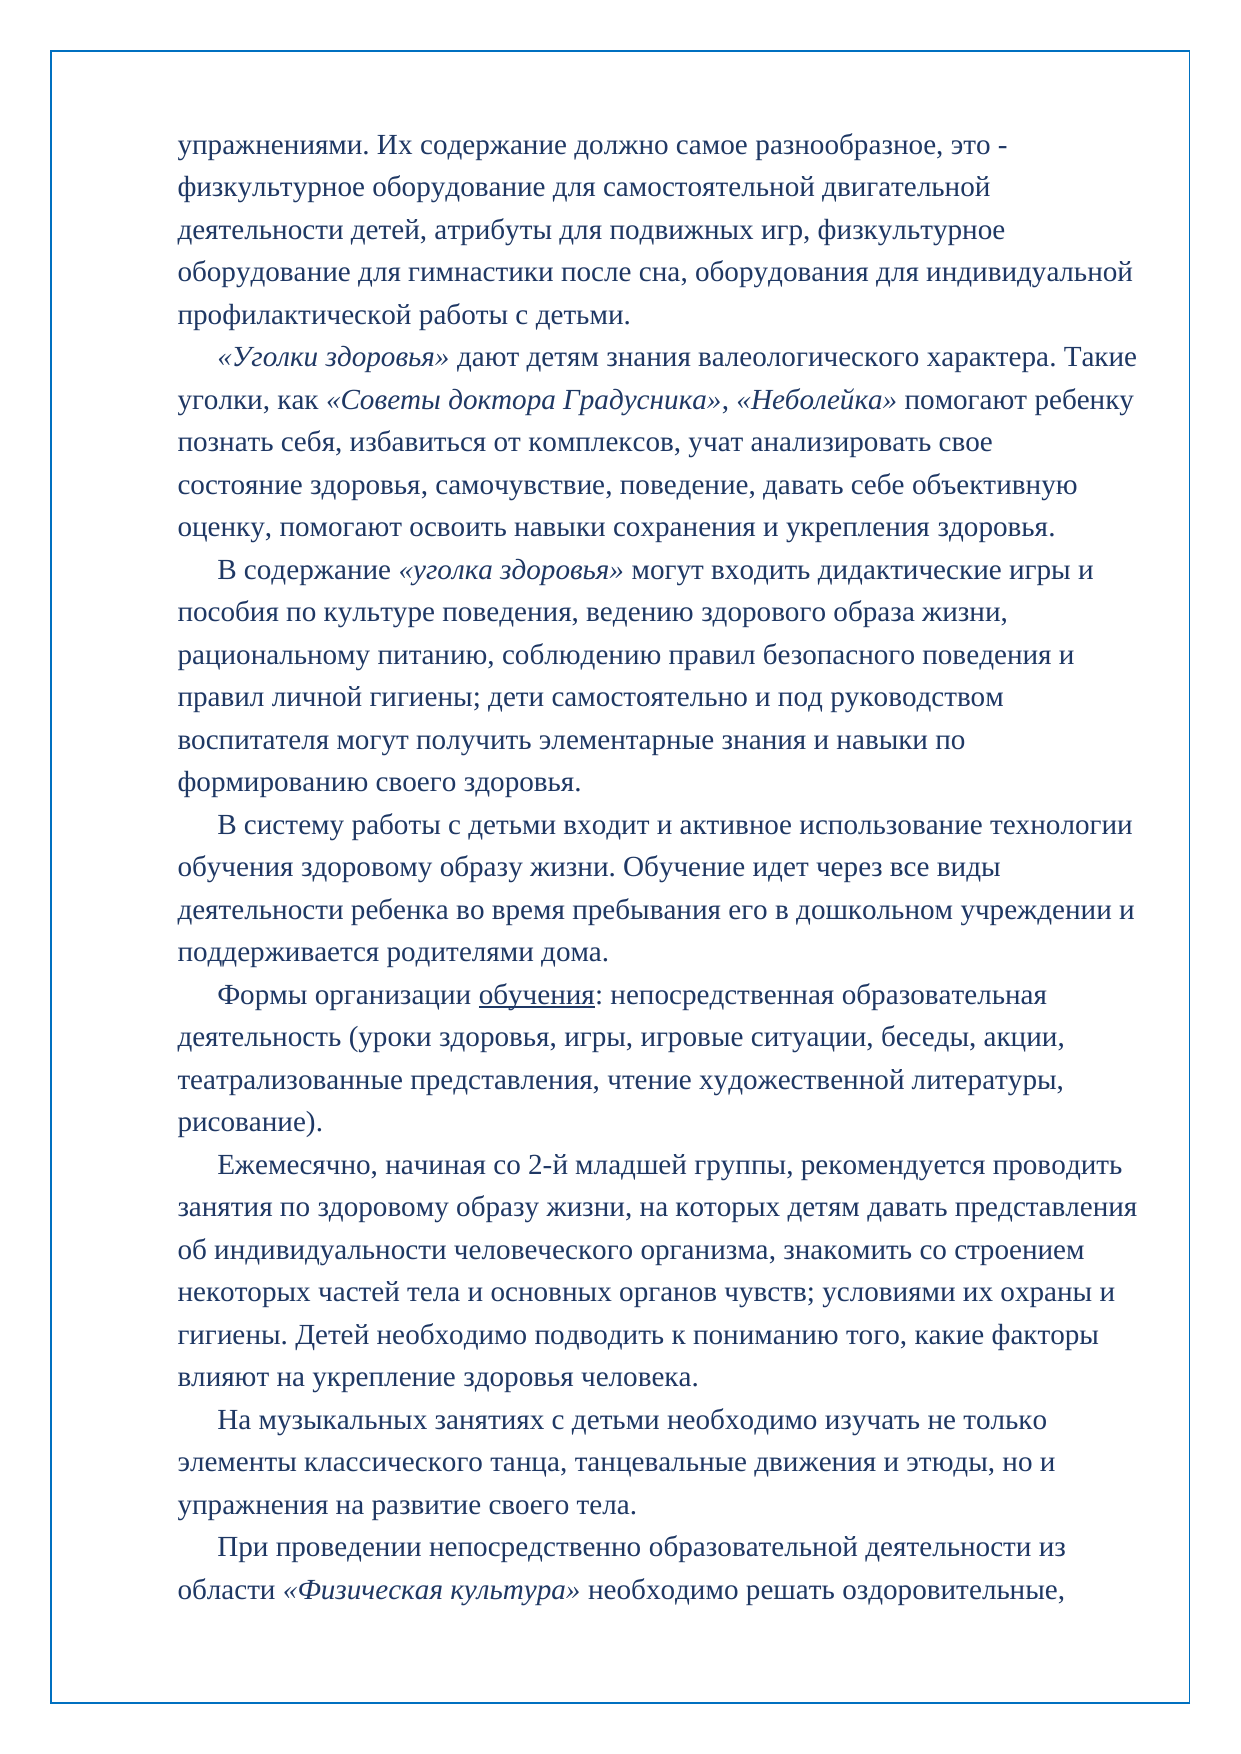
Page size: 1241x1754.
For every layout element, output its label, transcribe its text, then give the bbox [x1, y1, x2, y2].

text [177, 1521, 1152, 1606]
text На музыкальных занятиях с детьми необходимо изучать не только элементы классического танца, танцевальные движения и этюды, но и упражнения на развитие своего тела. [177, 1393, 1152, 1521]
text В содержание «уголка здоровья» могут входить дидактические игры и пособия по культуре поведения, ведению здорового образа жизни, рациональному питанию, соблюдению правил безопасного поведения и правил личной гигиены; дети самостоятельно и под руководством воспитателя могут получить элементарные знания и навыки по формированию своего здоровья. [177, 543, 1152, 798]
text Формы организации обучения: непосредственная образовательная деятельность (уроки здоровья, игры, игровые ситуации, беседы, акции, театрализованные представления, чтение художественной литературы, рисование). [177, 968, 1152, 1138]
text В систему работы с детьми входит и активное использование технологии обучения здоровому образу жизни. Обучение идет через все виды деятельности ребенка во время пребывания его в дошкольном учреждении и поддерживается родителями дома. [177, 798, 1152, 968]
text Ежемесячно, начиная со 2-й младшей группы, рекомендуется проводить занятия по здоровому образу жизни, на которых детям давать представления об индивидуальности человеческого организма, знакомить со строением некоторых частей тела и основных органов чувств; условиями их охраны и гигиены. Детей необходимо подводить к пониманию того, какие факторы влияют на укрепление здоровья человека. [177, 1138, 1152, 1393]
text «Уголки здоровья» дают детям знания валеологического характера. Такие уголки, как «Советы доктора Градусника», «Неболейка» помогают ребенку познать себя, избавиться от комплексов, учат анализировать свое состояние здоровья, самочувствие, поведение, давать себе объективную оценку, помогают освоить навыки сохранения и укрепления здоровья. [177, 331, 1152, 543]
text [177, 118, 1152, 331]
